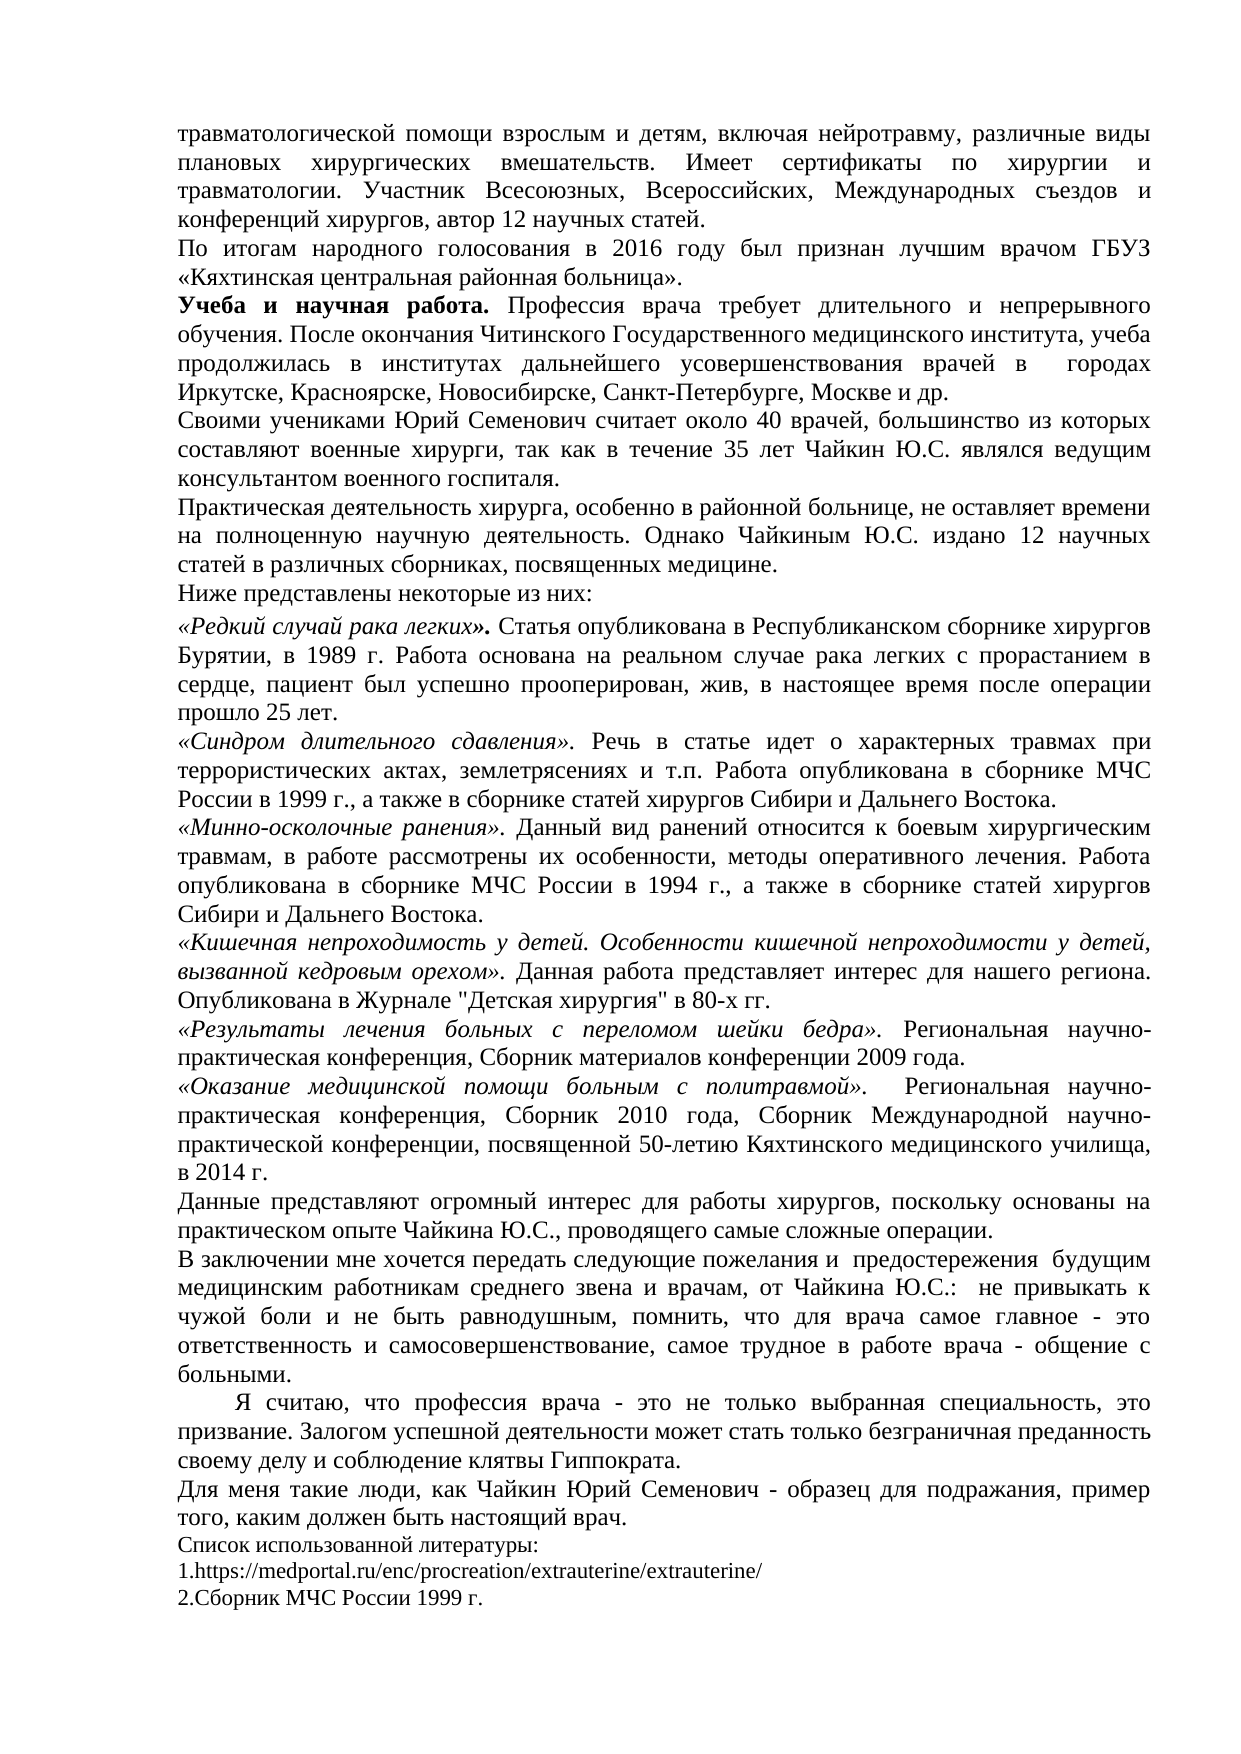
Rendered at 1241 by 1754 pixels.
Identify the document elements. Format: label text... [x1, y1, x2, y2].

text «Оказание медицинской помощи больным с политравмой». Региональная научно-практическая конференция, Сборник 2010 года, Сборник Международной научно-практической конференции, посвященной 50-летию Кяхтинского медицинского училища, в 2014 г. [177, 1071, 1152, 1186]
text Своими учениками Юрий Семенович считает около 40 врачей, большинство из которых составляют военные хирурги, так как в течение 35 лет Чайкин Ю.С. являлся ведущим консультантом военного госпиталя. [177, 406, 1152, 492]
text 1.https://medportal.ru/enc/procreation/extrauterine/extrauterine/ [177, 1557, 1152, 1584]
text Я считаю, что профессия врача - это не только выбранная специальность, это призвание. Залогом успешной деятельности может стать только безграничная преданность своему делу и соблюдение клятвы Гиппократа. [177, 1387, 1152, 1474]
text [177, 118, 1152, 233]
text Ниже представлены некоторые из них: [177, 578, 1152, 607]
text Список использованной литературы: [177, 1531, 1152, 1557]
text «Результаты лечения больных с переломом шейки бедра». Региональная научно-практическая конференция, Сборник материалов конференции 2009 года. [177, 1014, 1152, 1071]
text Для меня такие люди, как Чайкин Юрий Семенович - образец для подражания, пример того, каким должен быть настоящий врач. [177, 1474, 1152, 1531]
text Учеба и научная работа. Профессия врача требует длительного и непрерывного обучения. После окончания Читинского Государственного медицинского института, учеба продолжилась в институтах дальнейшего усовершенствования врачей в городах Иркутске, Красноярске, Новосибирске, Санкт-Петербурге, Москве и др. [177, 291, 1152, 406]
text В заключении мне хочется передать следующие пожелания и предостережения будущим медицинским работникам среднего звена и врачам, от Чайкина Ю.С.: не привыкать к чужой боли и не быть равнодушным, помнить, что для врача самое главное - это ответственность и самосовершенствование, самое трудное в работе врача - общение с больными. [177, 1244, 1152, 1387]
text «Кишечная непроходимость у детей. Особенности кишечной непроходимости у детей, вызванной кедровым орехом». Данная работа представляет интерес для нашего региона. Опубликована в Журнале "Детская хирургия" в 80-х гг. [177, 927, 1152, 1014]
text Данные представляют огромный интерес для работы хирургов, поскольку основаны на практическом опыте Чайкина Ю.С., проводящего самые сложные операции. [177, 1186, 1152, 1244]
text «Синдром длительного сдавления». Речь в статье идет о характерных травмах при террористических актах, землетрясениях и т.п. Работа опубликована в сборнике МЧС России в 1999 г., а также в сборнике статей хирургов Сибири и Дальнего Востока. [177, 726, 1152, 812]
text По итогам народного голосования в 2016 году был признан лучшим врачом ГБУЗ «Кяхтинская центральная районная больница». [177, 233, 1152, 291]
text 2.Сборник МЧС России 1999 г. [177, 1584, 1152, 1610]
text «Минно-осколочные ранения». Данный вид ранений относится к боевым хирургическим травмам, в работе рассмотрены их особенности, методы оперативного лечения. Работа опубликована в сборнике МЧС России в 1994 г., а также в сборнике статей хирургов Сибири и Дальнего Востока. [177, 812, 1152, 927]
text Практическая деятельность хирурга, особенно в районной больнице, не оставляет времени на полноценную научную деятельность. Однако Чайкиным Ю.С. издано 12 научных статей в различных сборниках, посвященных медицине. [177, 492, 1152, 578]
text «Редкий случай рака легких». Статья опубликована в Республиканском сборнике хирургов Бурятии, в 1989 г. Работа основана на реальном случае рака легких с прорастанием в сердце, пациент был успешно прооперирован, жив, в настоящее время после операции прошло 25 лет. [177, 611, 1152, 726]
